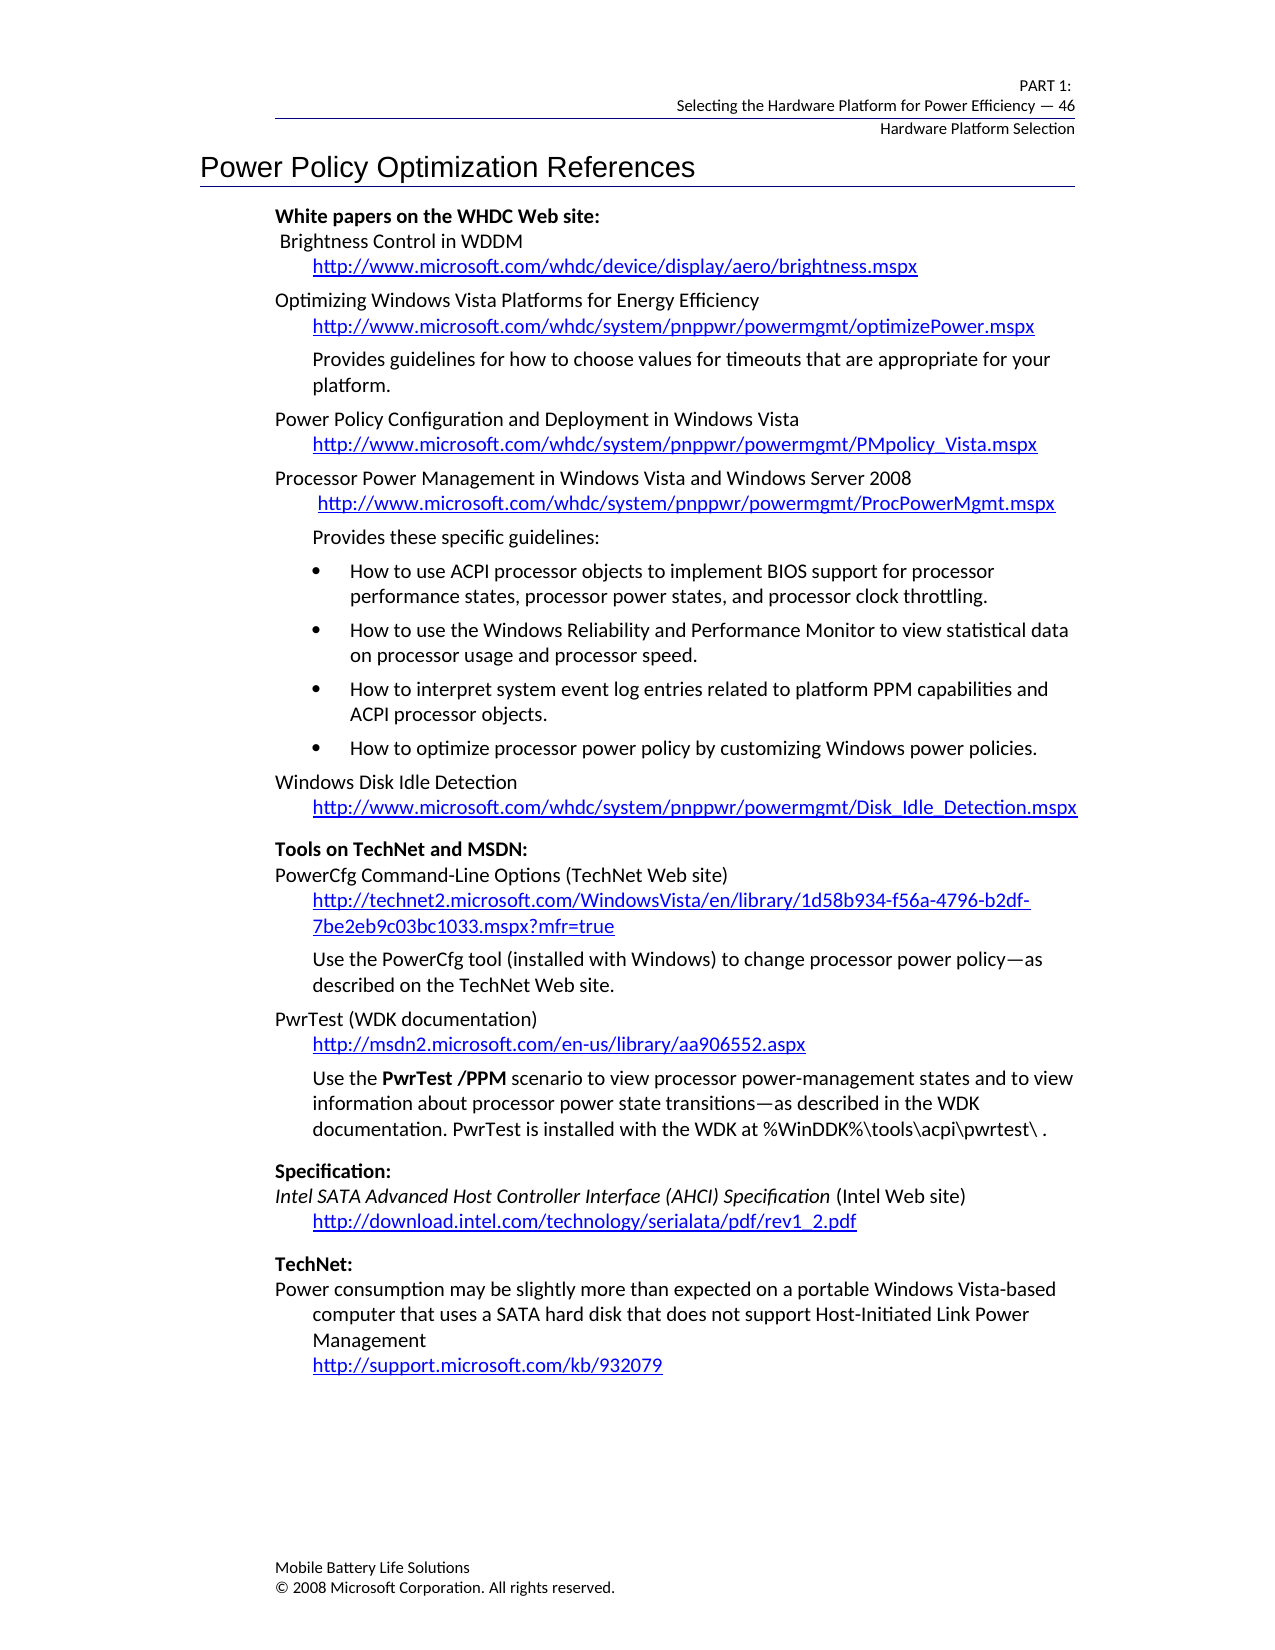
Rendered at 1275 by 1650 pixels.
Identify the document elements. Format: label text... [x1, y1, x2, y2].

list Power consumption may be slightly more than expected on a portable Windows Vista-based computer that uses a SATA hard disk that does not support Host-Initiated Link Power Management http://support.microsoft.com/kb/932079 [275, 1276, 1075, 1378]
text TechNet: [275, 1251, 1075, 1276]
list PwrTest (WDK documentation) http://msdn2.microsoft.com/en-us/library/aa906552.aspx [275, 1006, 1075, 1057]
list Optimizing Windows Vista Platforms for Energy Efficiency http://www.microsoft.com/whdc/system/pnppwr/powermgmt/optimizePower.mspx [275, 287, 1075, 338]
text Use the PwrTest /PPM scenario to view processor power-management states and to view information about processor power state transitions—as described in the WDK documentation. PwrTest is installed with the WDK at %WinDDK%\tools\acpi\pwrtest\ . [312, 1065, 1075, 1141]
list Intel SATA Advanced Host Controller Interface (AHCI) Specification (Intel Web site) http://download.intel.com/technology/serialata/pdf/rev1_2.pdf [275, 1183, 1075, 1234]
text Use the PowerCfg tool (installed with Windows) to change processor power policy—as described on the TechNet Web site. [312, 947, 1075, 997]
list How to optimize processor power policy by customizing Windows power policies. [312, 735, 1075, 761]
list How to use the Windows Reliability and Performance Monitor to view statistical data on processor usage and processor speed. [312, 617, 1075, 668]
list PowerCfg Command-Line Options (TechNet Web site) http://technet2.microsoft.com/WindowsVista/en/library/1d58b934-f56a-4796-b2df-7be2eb9c03bc1033.mspx?mfr=true [275, 862, 1075, 938]
list Processor Power Management in Windows Vista and Windows Server 2008 http://www.microsoft.com/whdc/system/pnppwr/powermgmt/ProcPowerMgmt.mspx [275, 465, 1075, 516]
list How to use ACPI processor objects to implement BIOS support for processor performance states, processor power states, and processor clock throttling. [312, 558, 1075, 609]
list Windows Disk Idle Detection http://www.microsoft.com/whdc/system/pnppwr/powermgmt/Disk_Idle_Detection.mspx [275, 769, 1087, 820]
list Power Policy Configuration and Deployment in Windows Vista http://www.microsoft.com/whdc/system/pnppwr/powermgmt/PMpolicy_Vista.mspx [275, 406, 1075, 457]
list How to interpret system event log entries related to platform PPM capabilities and ACPI processor objects. [312, 676, 1075, 727]
text Provides guidelines for how to choose values for timeouts that are appropriate for your platform. [312, 347, 1075, 397]
subtitle Power Policy Optimization References [200, 150, 1075, 186]
list Brightness Control in WDDM http://www.microsoft.com/whdc/device/display/aero/brightness.mspx [275, 228, 1075, 279]
text Tools on TechNet and MSDN: [275, 837, 1075, 862]
text Provides these specific guidelines: [312, 524, 1075, 549]
text Specification: [275, 1158, 1075, 1183]
text White papers on the WHDC Web site: [275, 203, 1075, 228]
